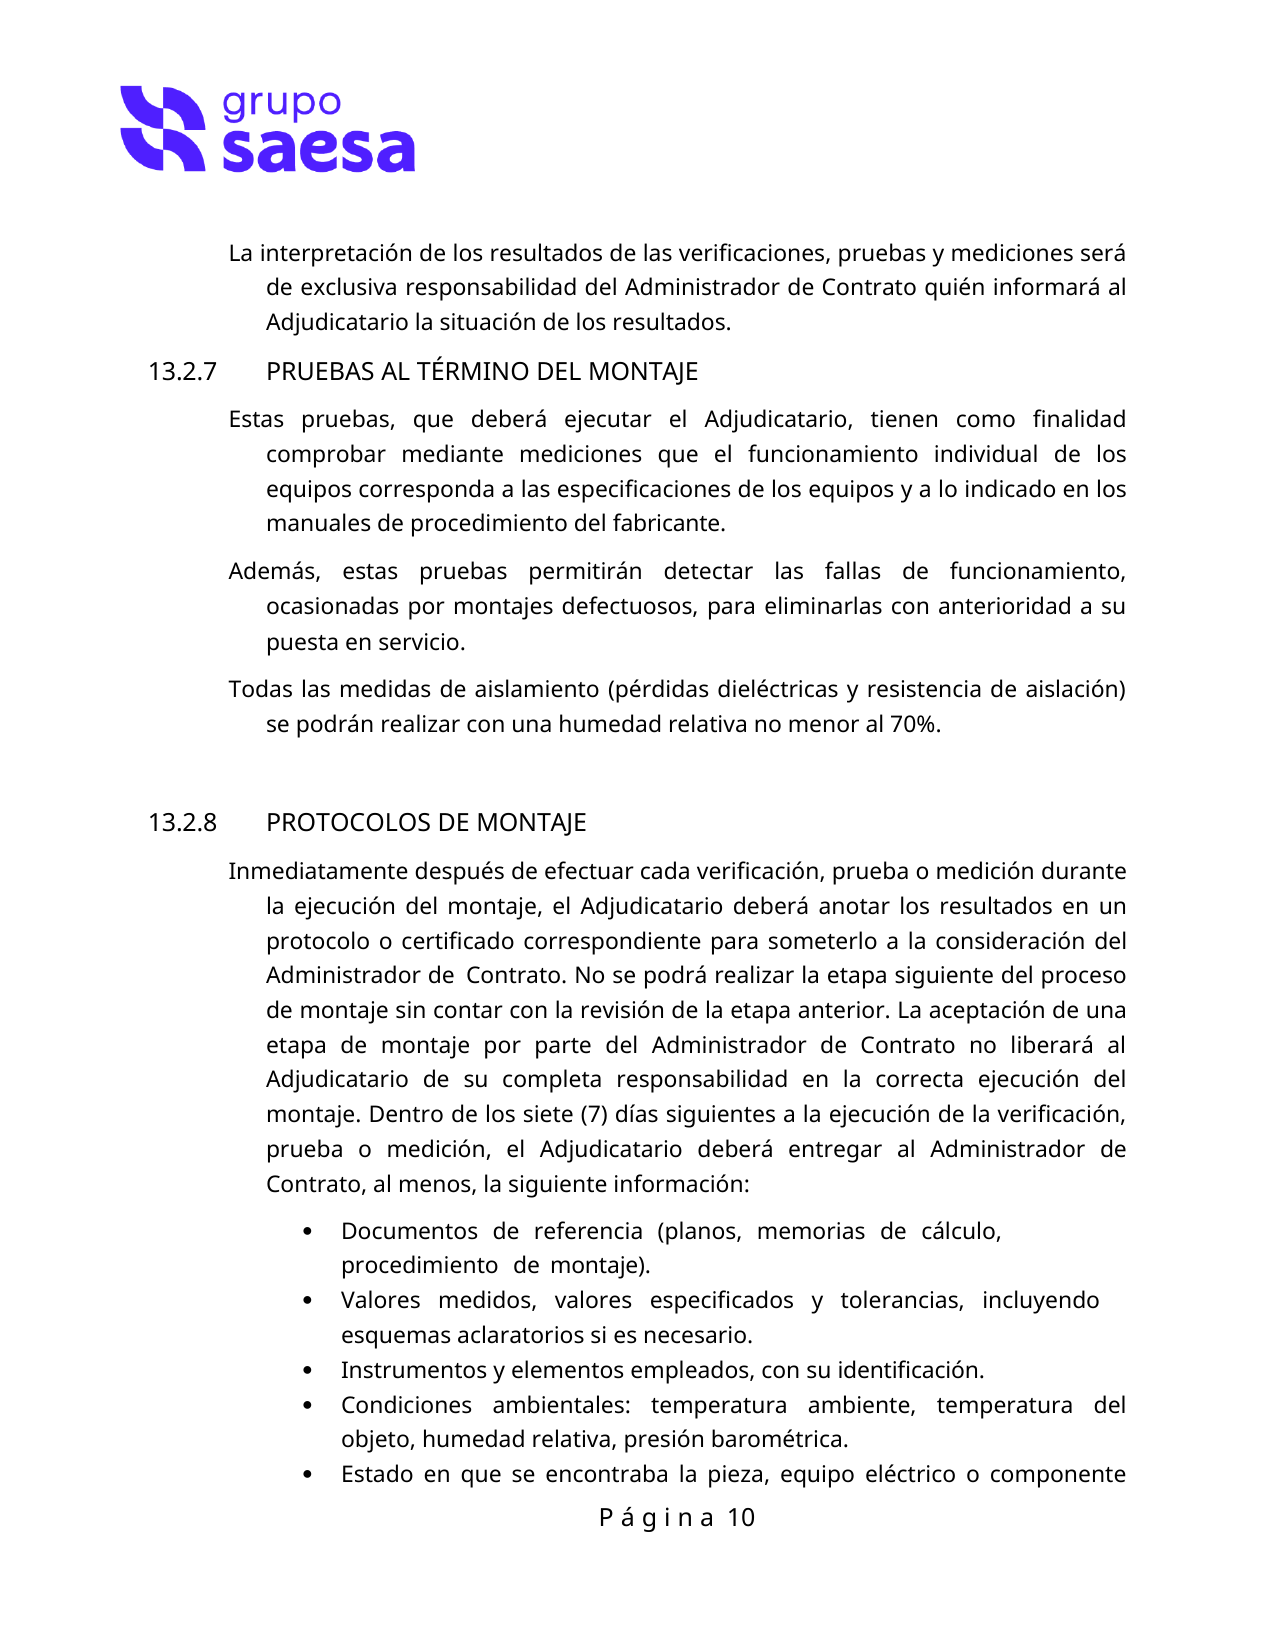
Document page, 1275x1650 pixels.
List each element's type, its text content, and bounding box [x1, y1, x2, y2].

subtitle PROTOCOLOS DE MONTAJE [148, 805, 1162, 839]
text Además, estas pruebas permitirán detectar las fallas de funcionamiento, ocasionadas por montajes defectuosos, para eliminarlas con anterioridad a su puesta en servicio. [228, 555, 1127, 657]
list Valores medidos, valores especificados y tolerancias, incluyendo esquemas aclaratorios si es necesario. [303, 1284, 1127, 1350]
list Documentos de referencia (planos, memorias de cálculo, procedimiento de montaje). [303, 1215, 1127, 1281]
list Condiciones ambientales: temperatura ambiente, temperatura del objeto, humedad relativa, presión barométrica. [303, 1388, 1127, 1454]
text Inmediatamente después de efectuar cada verificación, prueba o medición durante la ejecución del montaje, el Adjudicatario deberá anotar los resultados en un protocolo o certificado correspondiente para someterlo a la consideración del Administrador de Contrato. No se podrá realizar la etapa siguiente del proceso de montaje sin contar con la revisión de la etapa anterior. La aceptación de una etapa de montaje por parte del Administrador de Contrato no liberará al Adjudicatario de su completa responsabilidad en la correcta ejecución del montaje. Dentro de los siete (7) días siguientes a la ejecución de la verificación, prueba o medición, el Adjudicatario deberá entregar al Administrador de Contrato, al menos, la siguiente información: [228, 855, 1128, 1199]
text Estas pruebas, que deberá ejecutar el Adjudicatario, tienen como finalidad comprobar mediante mediciones que el funcionamiento individual de los equipos corresponda a las especificaciones de los equipos y a lo indicado en los manuales de procedimiento del fabricante. [228, 403, 1128, 539]
text La interpretación de los resultados de las verificaciones, pruebas y mediciones será de exclusiva responsabilidad del Administrador de Contrato quién informará al Adjudicatario la situación de los resultados. [228, 236, 1128, 337]
list Instrumentos y elementos empleados, con su identificación. [303, 1354, 1162, 1385]
subtitle PRUEBAS AL TÉRMINO DEL MONTAJE [148, 353, 1162, 387]
picture [112, 79, 419, 175]
text Todas las medidas de aislamiento (pérdidas dieléctricas y resistencia de aislación) se podrán realizar con una humedad relativa no menor al 70%. [228, 673, 1127, 739]
